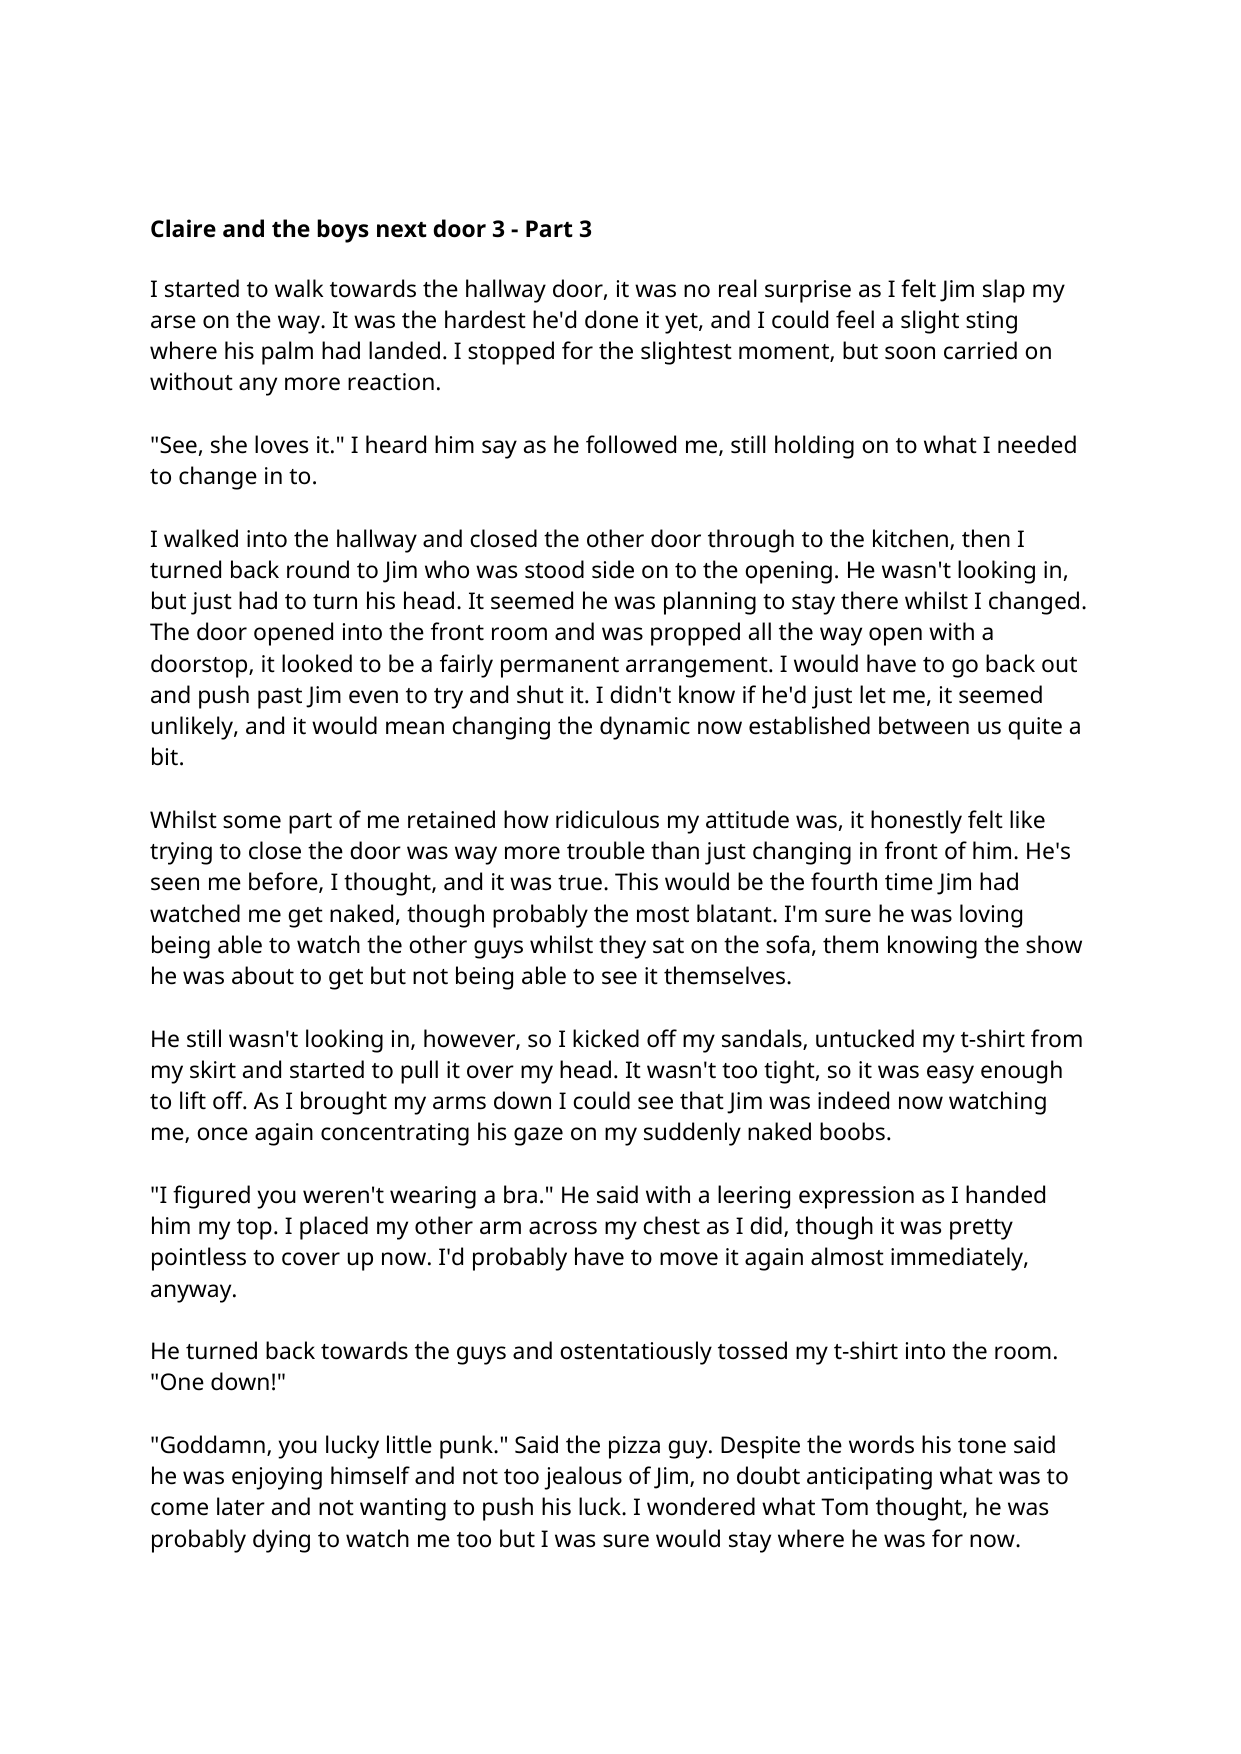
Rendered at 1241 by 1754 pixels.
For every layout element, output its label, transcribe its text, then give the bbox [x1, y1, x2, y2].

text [150, 272, 1090, 1585]
text Claire and the boys next door 3 - Part 3 [150, 212, 1090, 244]
